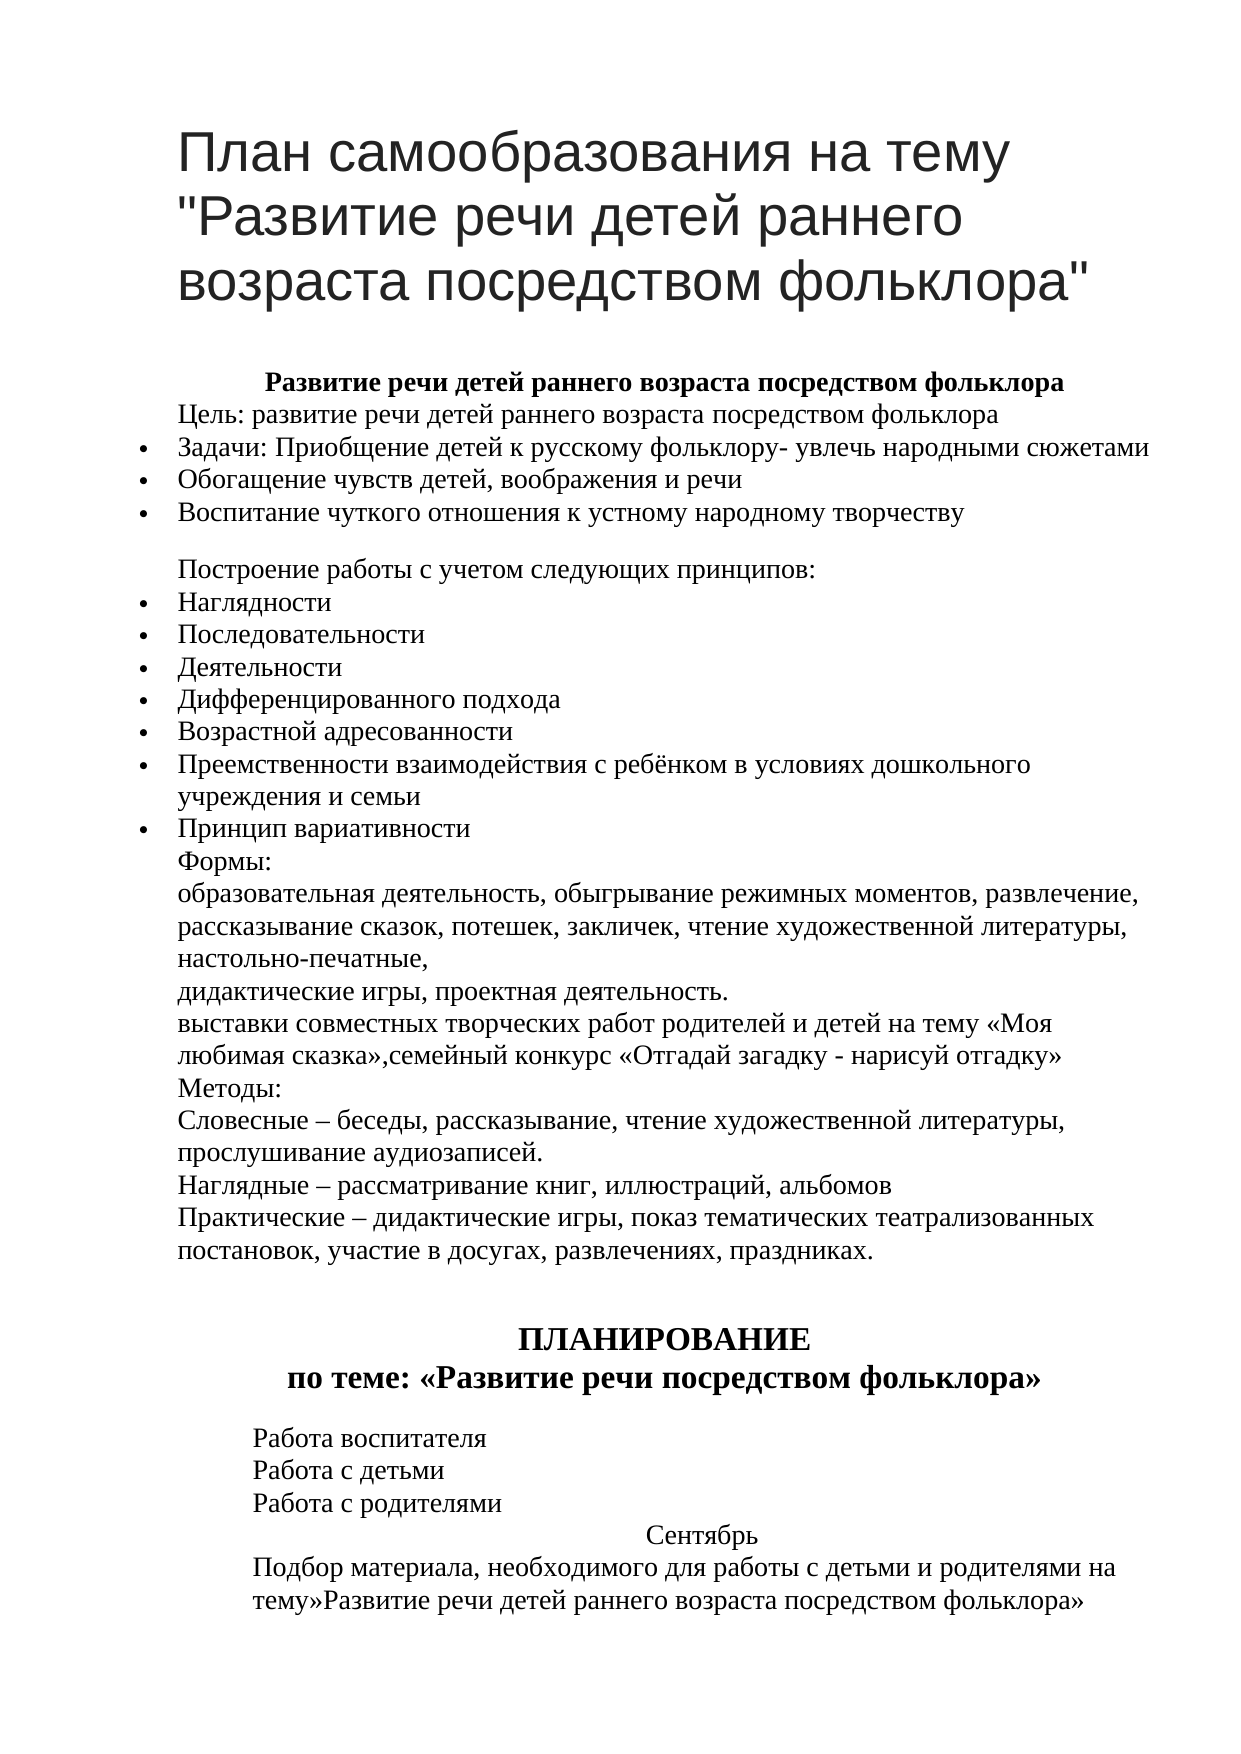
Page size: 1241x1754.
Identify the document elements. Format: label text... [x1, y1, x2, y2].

text Работа с родителями [252, 1486, 1152, 1518]
list Преемственности взаимодействия с ребёнком в условиях дошкольного учреждения и семьи [140, 747, 1152, 812]
list Обогащение чувств детей, воображения и речи [140, 462, 1152, 495]
list Принцип вариативности [140, 812, 1152, 844]
list Деятельности [140, 649, 1152, 682]
list Дифференцированного подхода [140, 682, 1152, 714]
text План самообразования на тему "Развитие речи детей раннего возраста посредством фольклора" [177, 118, 1152, 312]
list Воспитание чуткого отношения к устному народному творчеству [140, 495, 1152, 527]
text ПЛАНИРОВАНИЕ [177, 1319, 1152, 1357]
list Задачи: Приобщение детей к русскому фольклору- увлечь народными сюжетами [140, 430, 1152, 462]
text Формы: образовательная деятельность, обыгрывание режимных моментов, развлечение, рассказывание сказок, потешек, закличек, чтение художественной литературы, настольно-печатные, дидактические игры, проектная деятельность. выставки совместных творческих работ родителей и детей на тему «Моя любимая сказка»,семейный конкурс «Отгадай загадку - нарисуй отгадку» Методы: Словесные – беседы, рассказывание, чтение художественной литературы, прослушивание аудиозаписей. Наглядные – рассматривание книг, иллюстраций, альбомов Практические – дидактические игры, показ тематических театрализованных постановок, участие в досугах, развлечениях, праздниках. [177, 844, 1152, 1265]
text по теме: «Развитие речи посредством фольклора» [177, 1357, 1152, 1396]
text Построение работы с учетом следующих принципов: [177, 552, 1152, 585]
text Сентябрь [252, 1518, 1152, 1551]
text Работа воспитателя [252, 1421, 1152, 1453]
text Подбор материала, необходимого для работы с детьми и родителями на тему»Развитие речи детей раннего возраста посредством фольклора» [252, 1551, 1152, 1615]
list Наглядности [140, 585, 1152, 617]
text Цель: развитие речи детей раннего возраста посредством фольклора [177, 398, 1152, 430]
text Работа с детьми [252, 1453, 1152, 1486]
text Развитие речи детей раннего возраста посредством фольклора [177, 365, 1152, 398]
list Последовательности [140, 617, 1152, 649]
list Возрастной адресованности [140, 714, 1152, 747]
